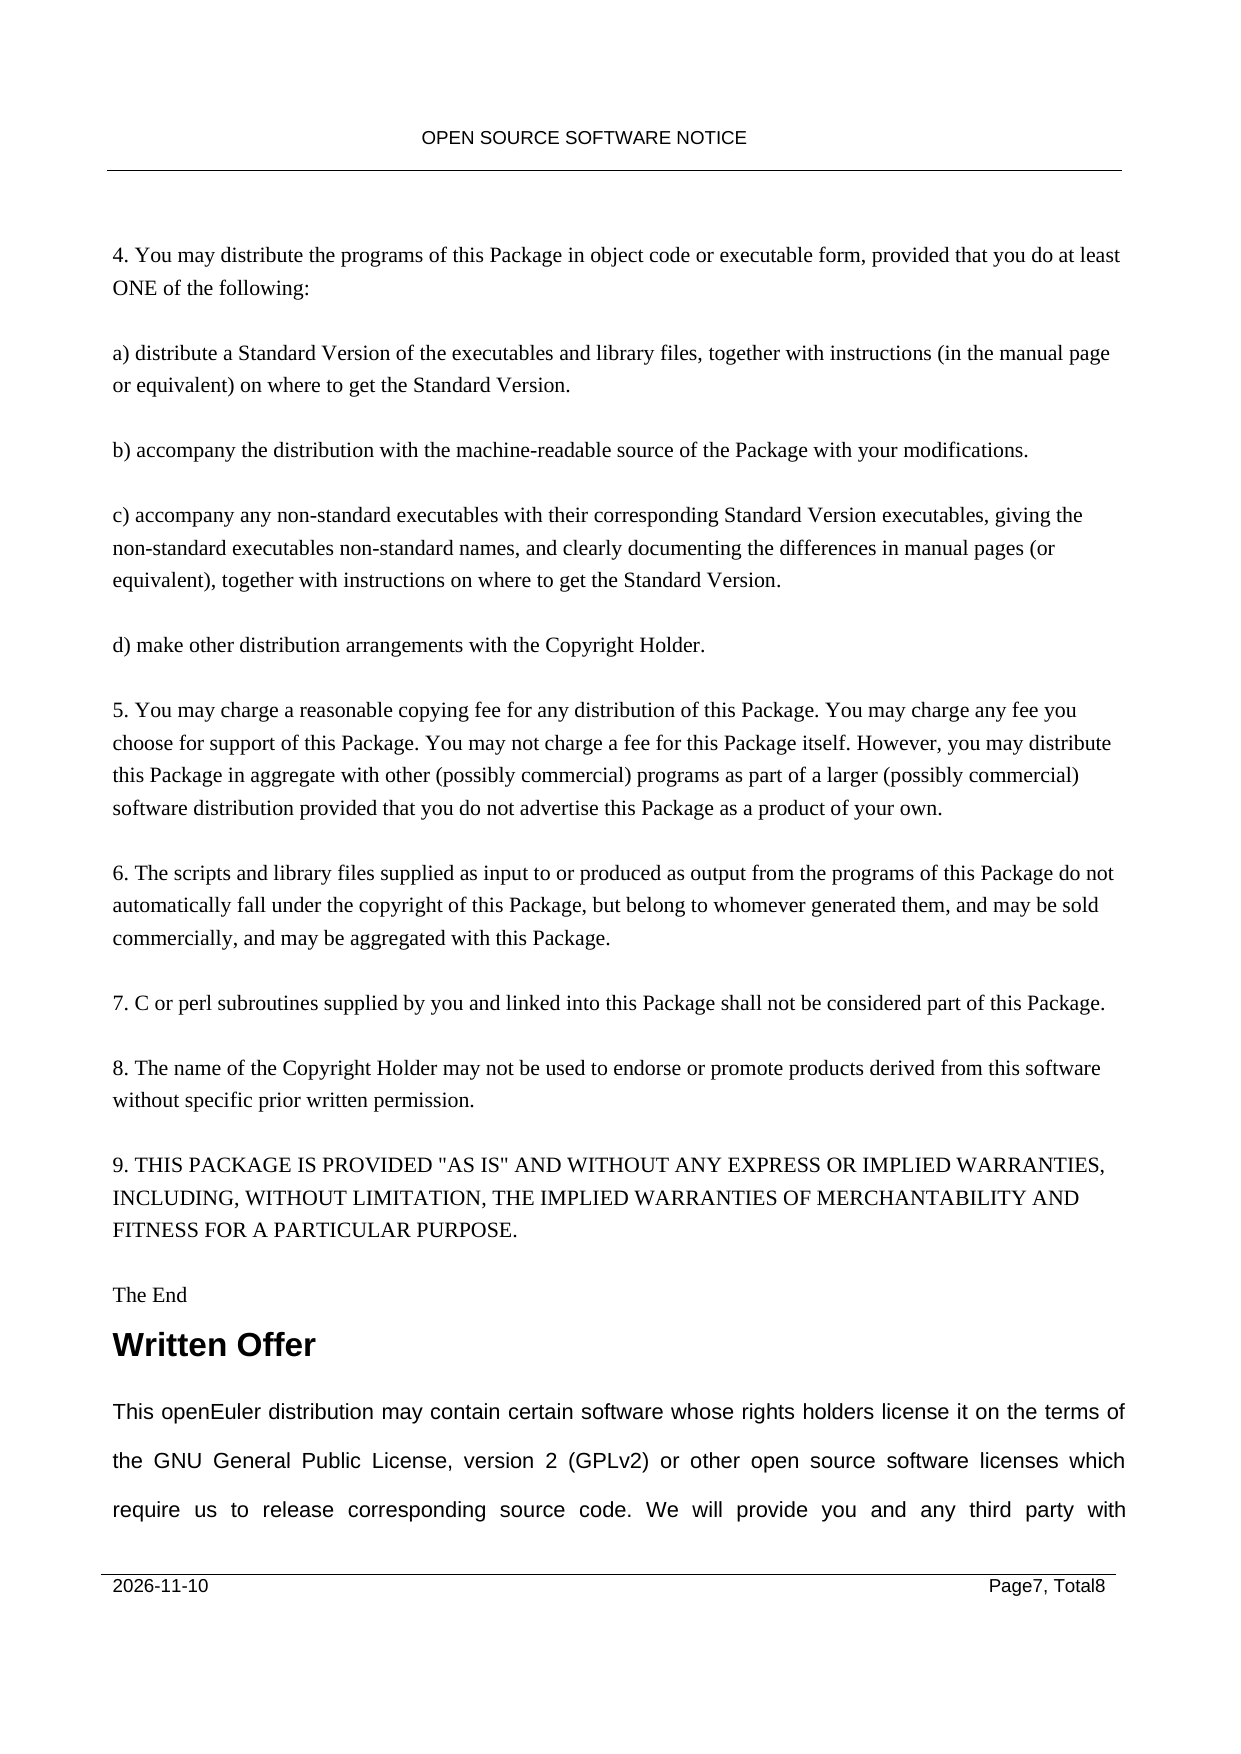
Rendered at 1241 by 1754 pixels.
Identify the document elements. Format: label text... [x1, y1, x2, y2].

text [112, 206, 1128, 1311]
text Written Offer [112, 1311, 1128, 1376]
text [112, 1396, 1128, 1526]
